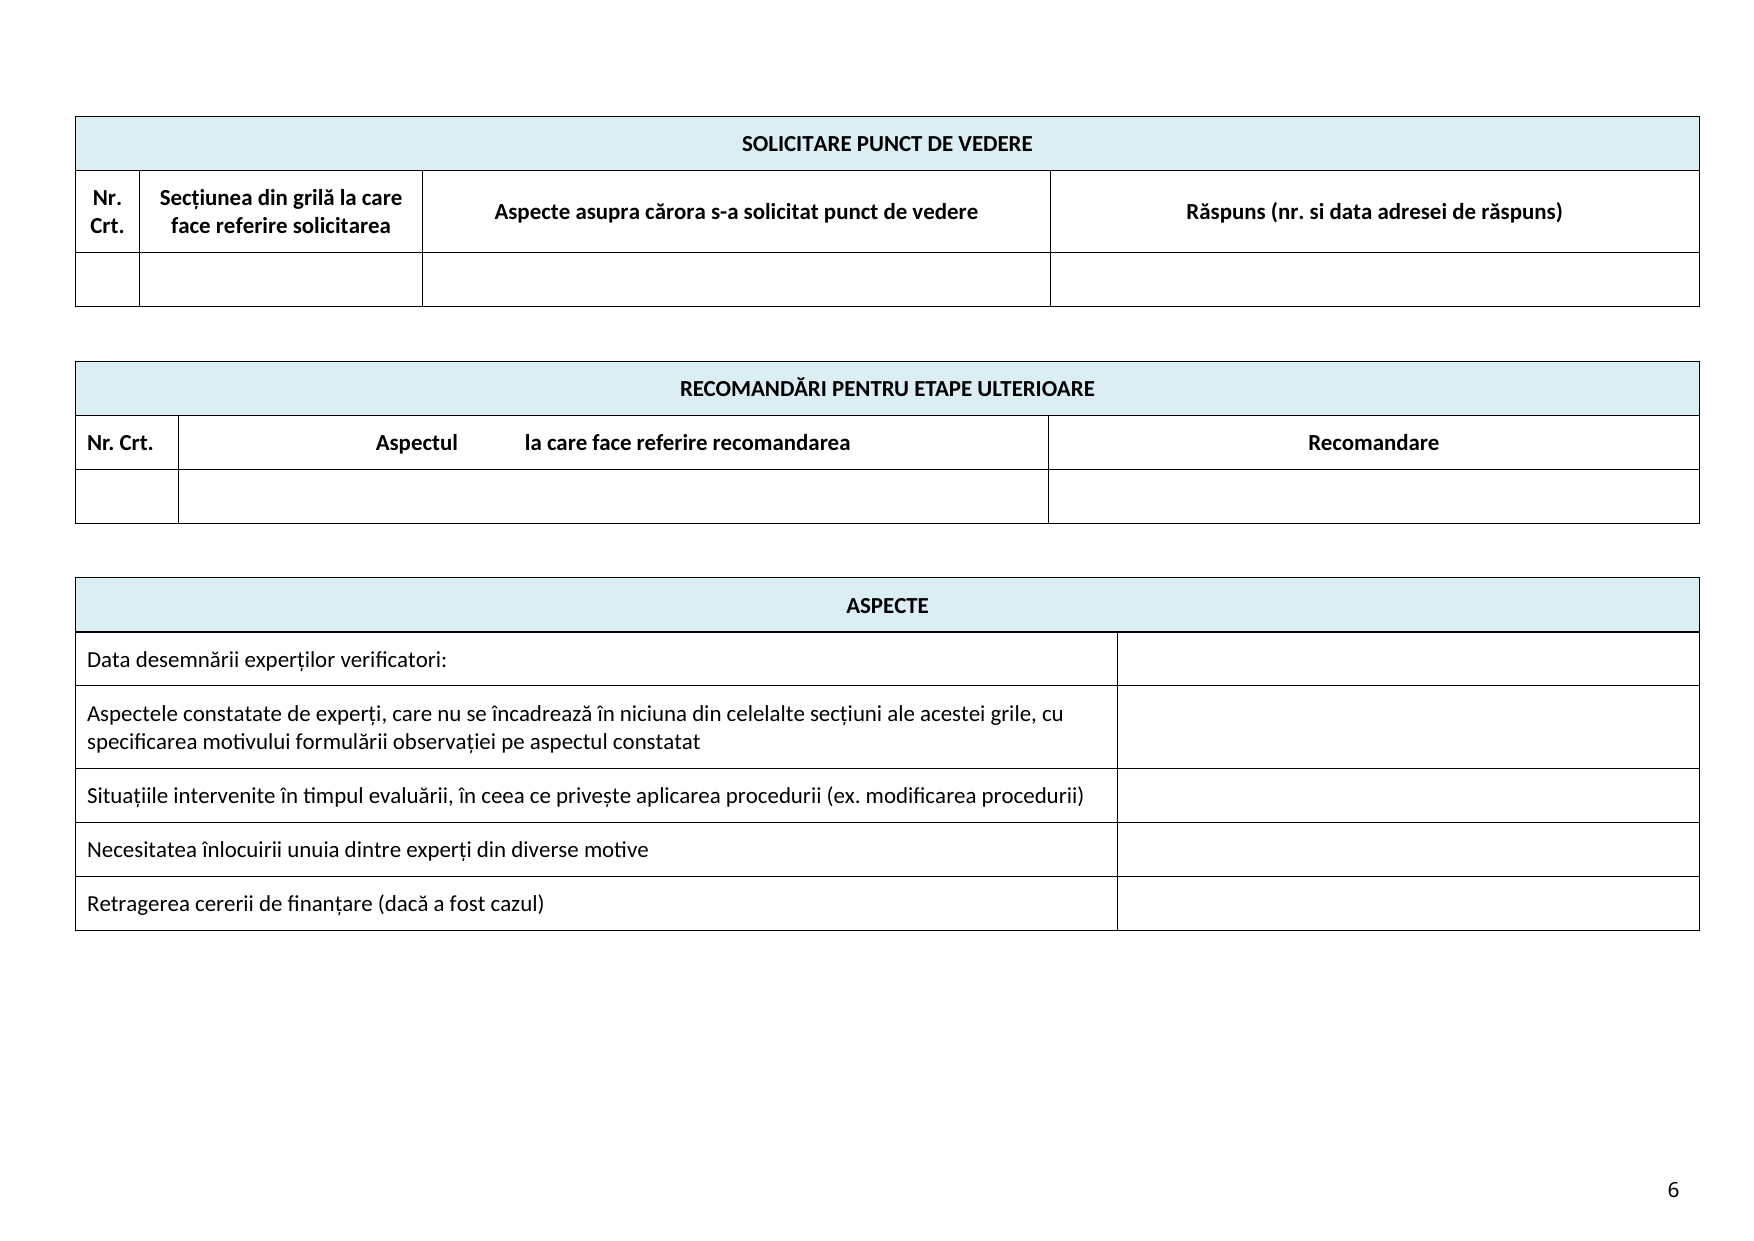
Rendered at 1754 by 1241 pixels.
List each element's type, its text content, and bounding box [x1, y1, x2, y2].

table_header SOLICITARE PUNCT DE VEDERE [76, 117, 1699, 170]
table_cell [1051, 253, 1699, 306]
table_cell [1118, 877, 1699, 930]
table_cell Data desemnării experților verificatori: [76, 633, 1117, 685]
table_cell Răspuns (nr. si data adresei de răspuns) [1051, 171, 1699, 252]
table_cell [1118, 823, 1699, 876]
table_cell Recomandare [1049, 416, 1699, 469]
table_cell Situațiile intervenite în timpul evaluării, în ceea ce privește aplicarea procedurii (ex. modificarea procedurii) [76, 769, 1117, 822]
table_cell [140, 253, 422, 306]
table_cell Nr. Crt. [76, 416, 178, 469]
table_cell Necesitatea înlocuirii unuia dintre experți din diverse motive [76, 823, 1117, 876]
table_cell [423, 253, 1050, 306]
table_cell Aspectul la care face referire recomandarea [179, 416, 1048, 469]
table_cell [1118, 633, 1699, 685]
table_cell Retragerea cererii de finanțare (dacă a fost cazul) [76, 877, 1117, 930]
table_cell Secțiunea din grilă la care face referire solicitarea [140, 171, 422, 252]
table_cell [1049, 470, 1699, 523]
table_cell [76, 253, 139, 306]
table_cell Aspectele constatate de experți, care nu se încadrează în niciuna din celelalte secțiuni ale acestei grile, cu specificarea motivului formulării observației pe aspectul constatat [76, 686, 1117, 767]
table_header ASPECTE [76, 578, 1699, 631]
table_cell [76, 470, 178, 523]
table_cell [1118, 686, 1699, 767]
table_header RECOMANDĂRI PENTRU ETAPE ULTERIOARE [76, 362, 1699, 415]
table_cell [1118, 769, 1699, 822]
table_cell [179, 470, 1048, 523]
table_cell Nr. Crt. [76, 171, 139, 252]
table_cell Aspecte asupra cărora s-a solicitat punct de vedere [423, 171, 1050, 252]
